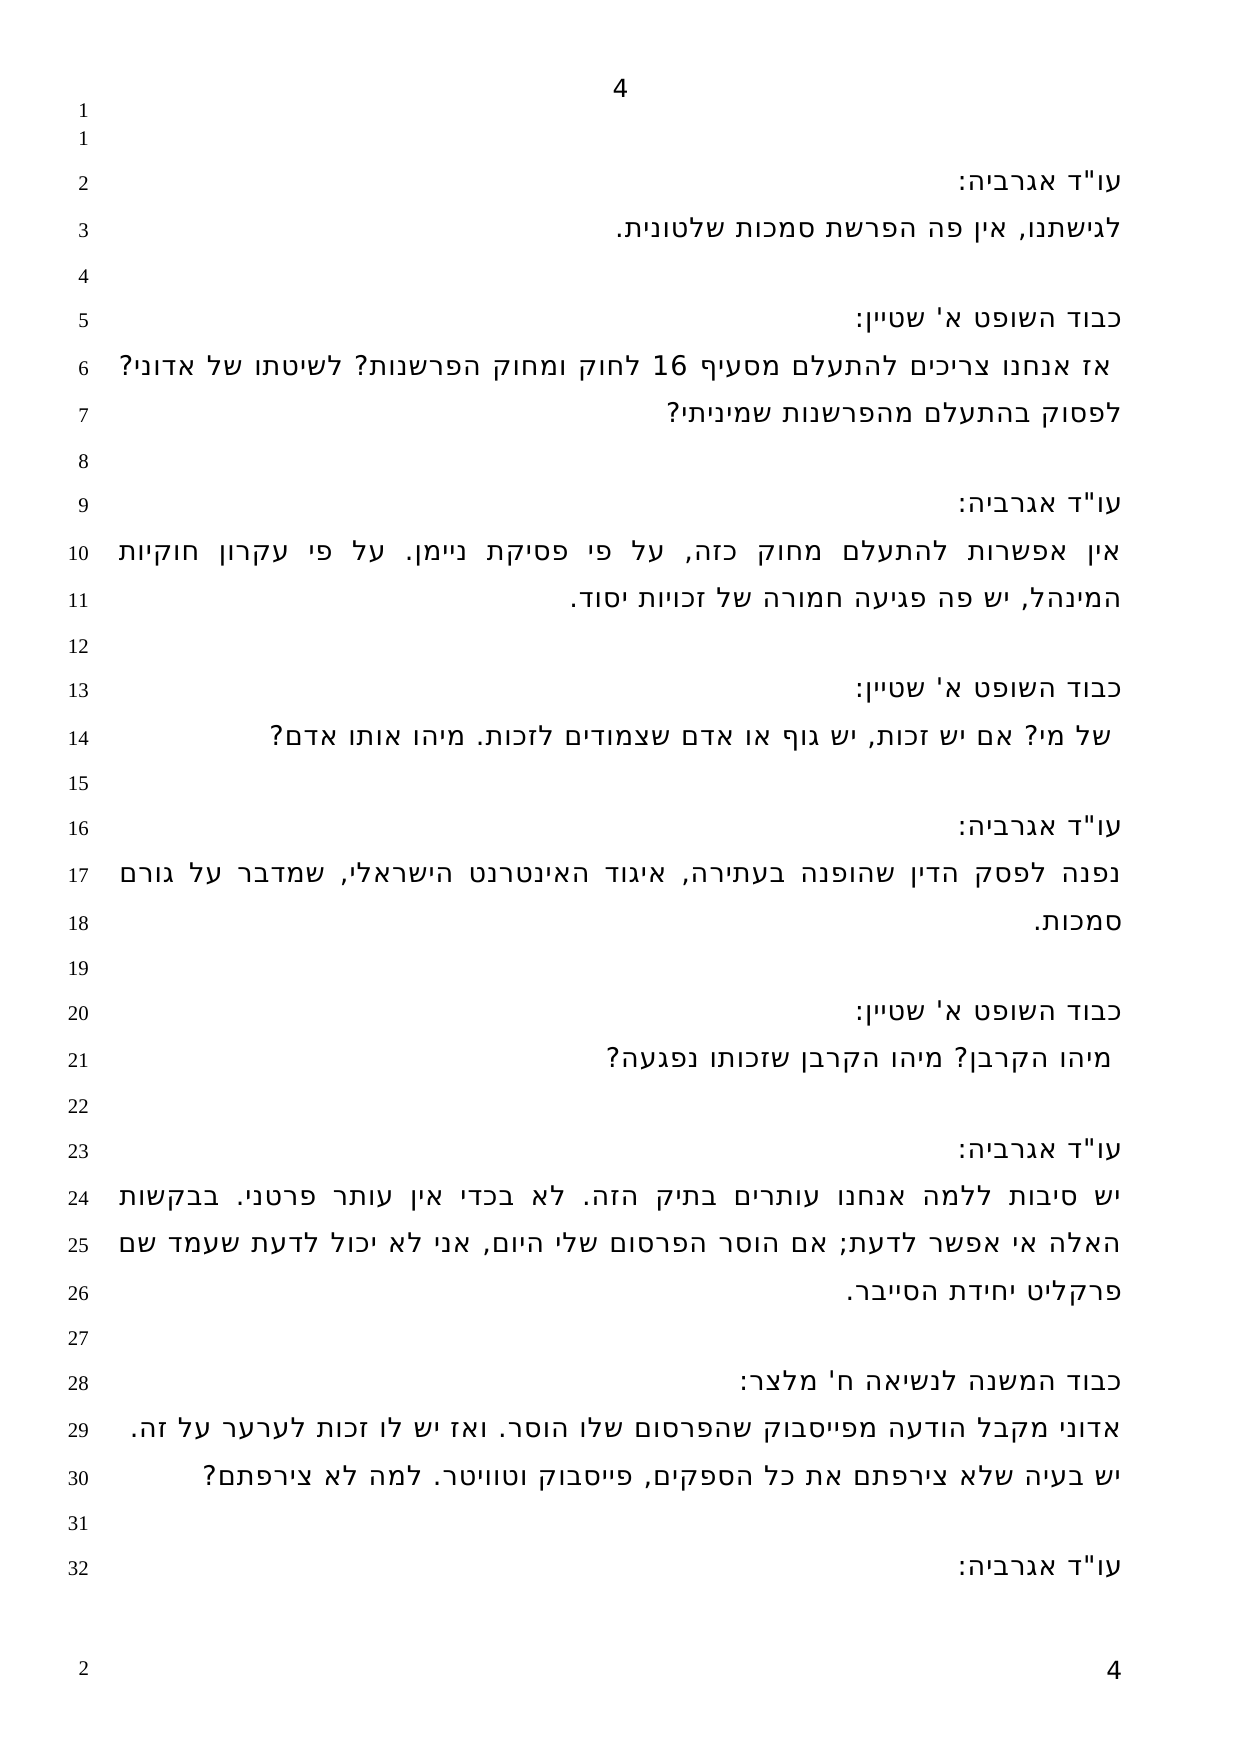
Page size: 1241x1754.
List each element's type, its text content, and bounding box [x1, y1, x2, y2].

text עו"ד אגרביה: [118, 811, 1122, 842]
text של מי? אם יש זכות, יש גוף או אדם שצמודים לזכות. מיהו אותו אדם? [118, 720, 1122, 752]
text אין אפשרות להתעלם מחוק כזה, על פי פסיקת ניימן. על פי עקרון חוקיות המינהל, יש פה פגיעה חמורה של זכויות יסוד. [118, 535, 1122, 614]
text כבוד השופט א' שטיין: [118, 996, 1122, 1027]
text כבוד המשנה לנשיאה ח' מלצר: [118, 1366, 1122, 1397]
text כבוד השופט א' שטיין: [118, 673, 1122, 704]
text נפנה לפסק הדין שהופנה בעתירה, איגוד האינטרנט הישראלי, שמדבר על גורם סמכות. [118, 858, 1122, 937]
text מיהו הקרבן? מיהו הקרבן שזכותו נפגעה? [118, 1043, 1122, 1074]
text אדוני מקבל הודעה מפייסבוק שהפרסום שלו הוסר. ואז יש לו זכות לערער על זה. [118, 1413, 1122, 1444]
text כבוד השופט א' שטיין: [118, 303, 1122, 334]
text אז אנחנו צריכים להתעלם מסעיף 16 לחוק ומחוק הפרשנות? לשיטתו של אדוני? לפסוק בהתעלם מהפרשנות שמיניתי? [118, 350, 1122, 429]
text לגישתנו, אין פה הפרשת סמכות שלטונית. [118, 212, 1122, 244]
text עו"ד אגרביה: [118, 1551, 1122, 1582]
text יש סיבות ללמה אנחנו עותרים בתיק הזה. לא בכדי אין עותר פרטני. בבקשות האלה אי אפשר לדעת; אם הוסר הפרסום שלי היום, אני לא יכול לדעת שעמד שם פרקליט יחידת הסייבר. [118, 1181, 1122, 1307]
text עו"ד אגרביה: [118, 1133, 1122, 1165]
text עו"ד אגרביה: [118, 488, 1122, 519]
text עו"ד אגרביה: [118, 165, 1122, 197]
text יש בעיה שלא צירפתם את כל הספקים, פייסבוק וטוויטר. למה לא צירפתם? [118, 1460, 1122, 1492]
